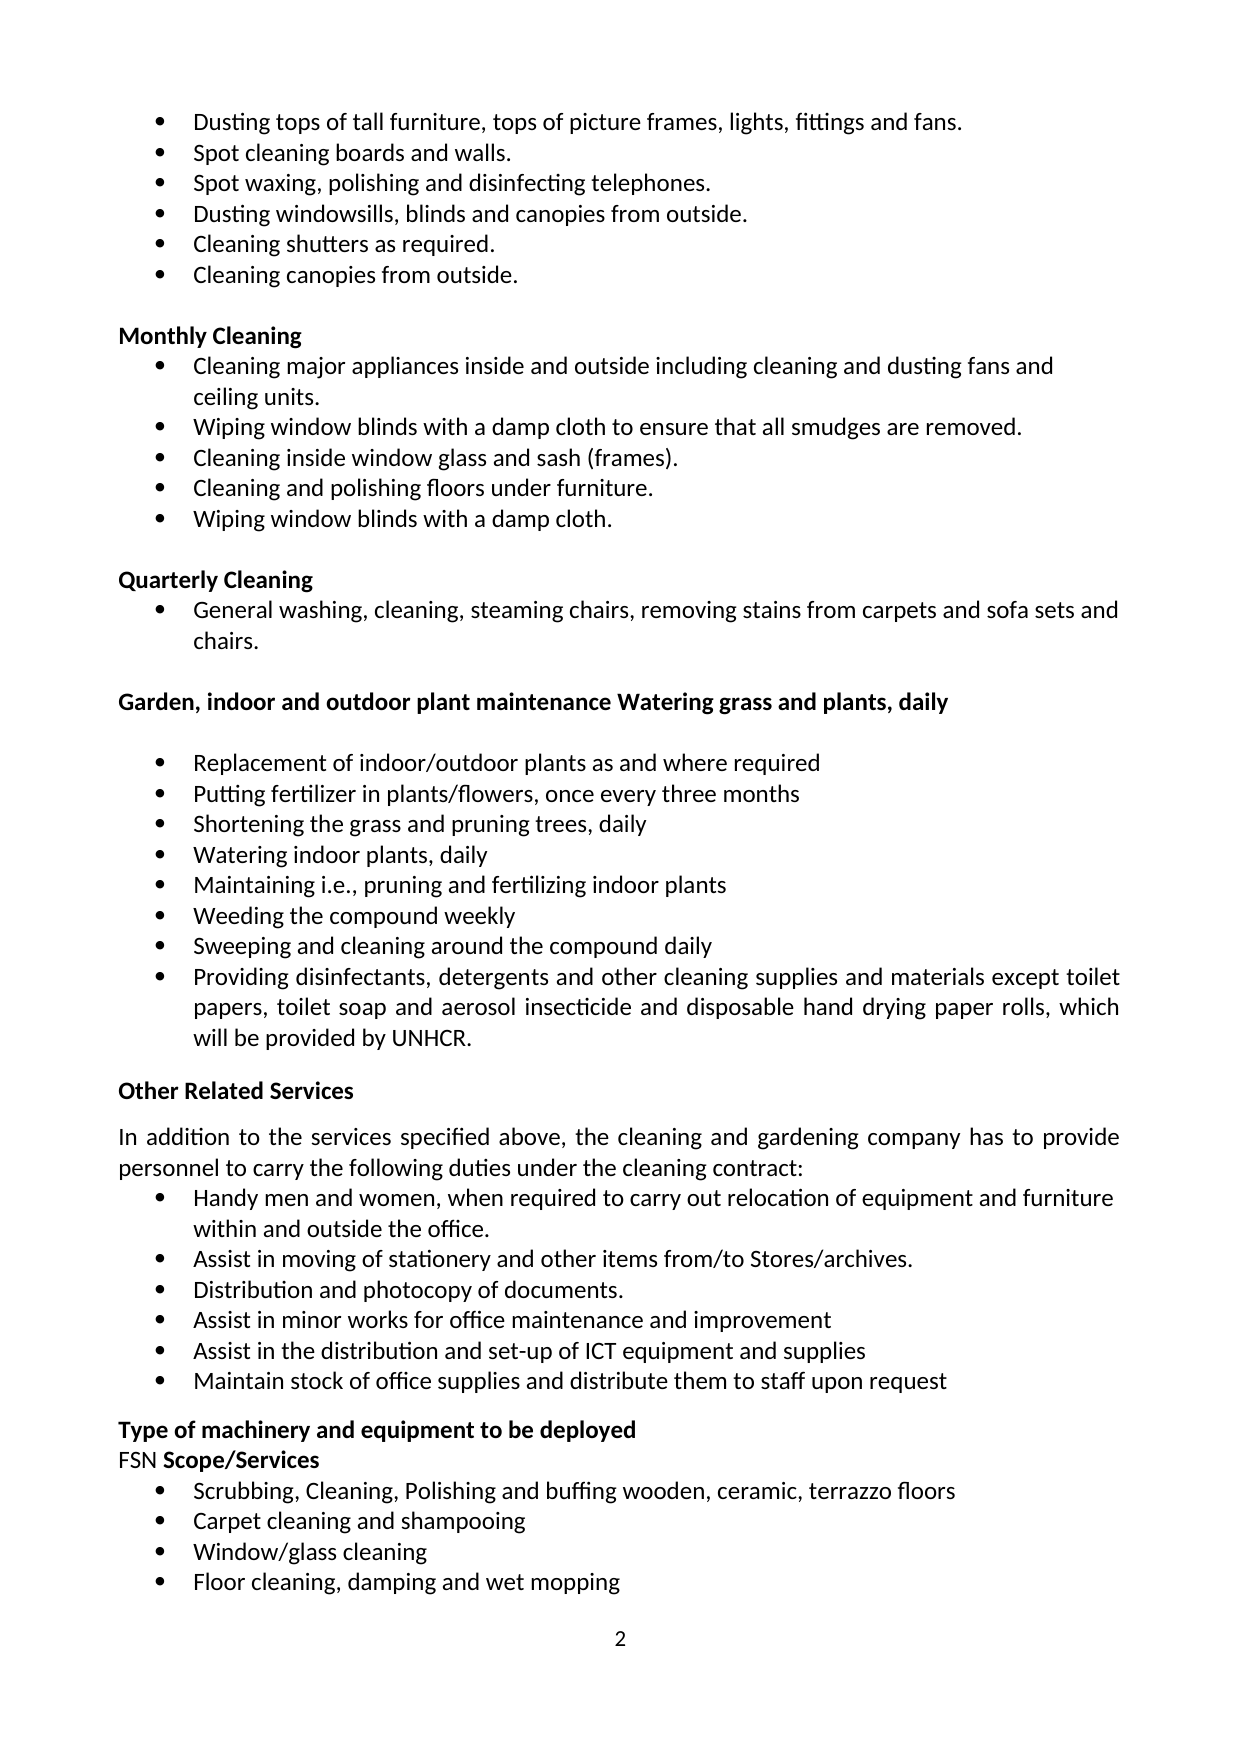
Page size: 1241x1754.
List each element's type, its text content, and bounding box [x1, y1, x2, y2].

list Putting fertilizer in plants/flowers, once every three months [156, 778, 1122, 808]
list Window/glass cleaning [156, 1536, 1122, 1566]
list Distribution and photocopy of documents. [156, 1274, 1122, 1304]
text Type of machinery and equipment to be deployed [118, 1414, 1122, 1444]
list Cleaning shutters as required. [156, 228, 1122, 259]
list Wiping window blinds with a damp cloth. [156, 503, 1122, 534]
list General washing, cleaning, steaming chairs, removing stains from carpets and sofa sets and chairs. [156, 595, 1122, 656]
list Cleaning canopies from outside. [156, 259, 1122, 289]
list Spot cleaning boards and walls. [156, 137, 1122, 167]
list Cleaning and polishing floors under furniture. [156, 473, 1122, 503]
list Weeding the compound weekly [156, 900, 1122, 930]
list Handy men and women, when required to carry out relocation of equipment and furniture within and outside the office. [156, 1182, 1122, 1243]
text FSN Scope/Services [118, 1444, 1122, 1475]
text Quarterly Cleaning [118, 564, 1122, 595]
list Maintain stock of office supplies and distribute them to staff upon request [156, 1365, 1122, 1396]
list Watering indoor plants, daily [156, 839, 1122, 869]
text Other Related Services [118, 1075, 1122, 1106]
list Wiping window blinds with a damp cloth to ensure that all smudges are removed. [156, 412, 1122, 442]
list Floor cleaning, damping and wet mopping [156, 1566, 1122, 1597]
list Assist in moving of stationery and other items from/to Stores/archives. [156, 1243, 1122, 1274]
list Cleaning major appliances inside and outside including cleaning and dusting fans and ceiling units. [156, 351, 1122, 412]
list Cleaning inside window glass and sash (frames). [156, 442, 1122, 473]
text Garden, indoor and outdoor plant maintenance Watering grass and plants, daily [118, 686, 1122, 717]
text Monthly Cleaning [118, 320, 1122, 351]
list Shortening the grass and pruning trees, daily [156, 808, 1122, 839]
list Maintaining i.e., pruning and fertilizing indoor plants [156, 869, 1122, 900]
text In addition to the services specified above, the cleaning and gardening company has to provide personnel to carry the following duties under the cleaning contract: [118, 1121, 1122, 1182]
list Replacement of indoor/outdoor plants as and where required [156, 747, 1122, 778]
list Dusting tops of tall furniture, tops of picture frames, lights, fittings and fans. [156, 106, 1122, 137]
list Sweeping and cleaning around the compound daily [156, 930, 1122, 961]
list Assist in the distribution and set-up of ICT equipment and supplies [156, 1335, 1122, 1365]
list Spot waxing, polishing and disinfecting telephones. [156, 167, 1122, 198]
list Dusting windowsills, blinds and canopies from outside. [156, 198, 1122, 228]
list Providing disinfectants, detergents and other cleaning supplies and materials except toilet papers, toilet soap and aerosol insecticide and disposable hand drying paper rolls, which will be provided by UNHCR. [156, 961, 1122, 1052]
list Assist in minor works for office maintenance and improvement [156, 1304, 1122, 1335]
list Scrubbing, Cleaning, Polishing and buffing wooden, ceramic, terrazzo floors [156, 1475, 1122, 1505]
list Carpet cleaning and shampooing [156, 1505, 1122, 1536]
